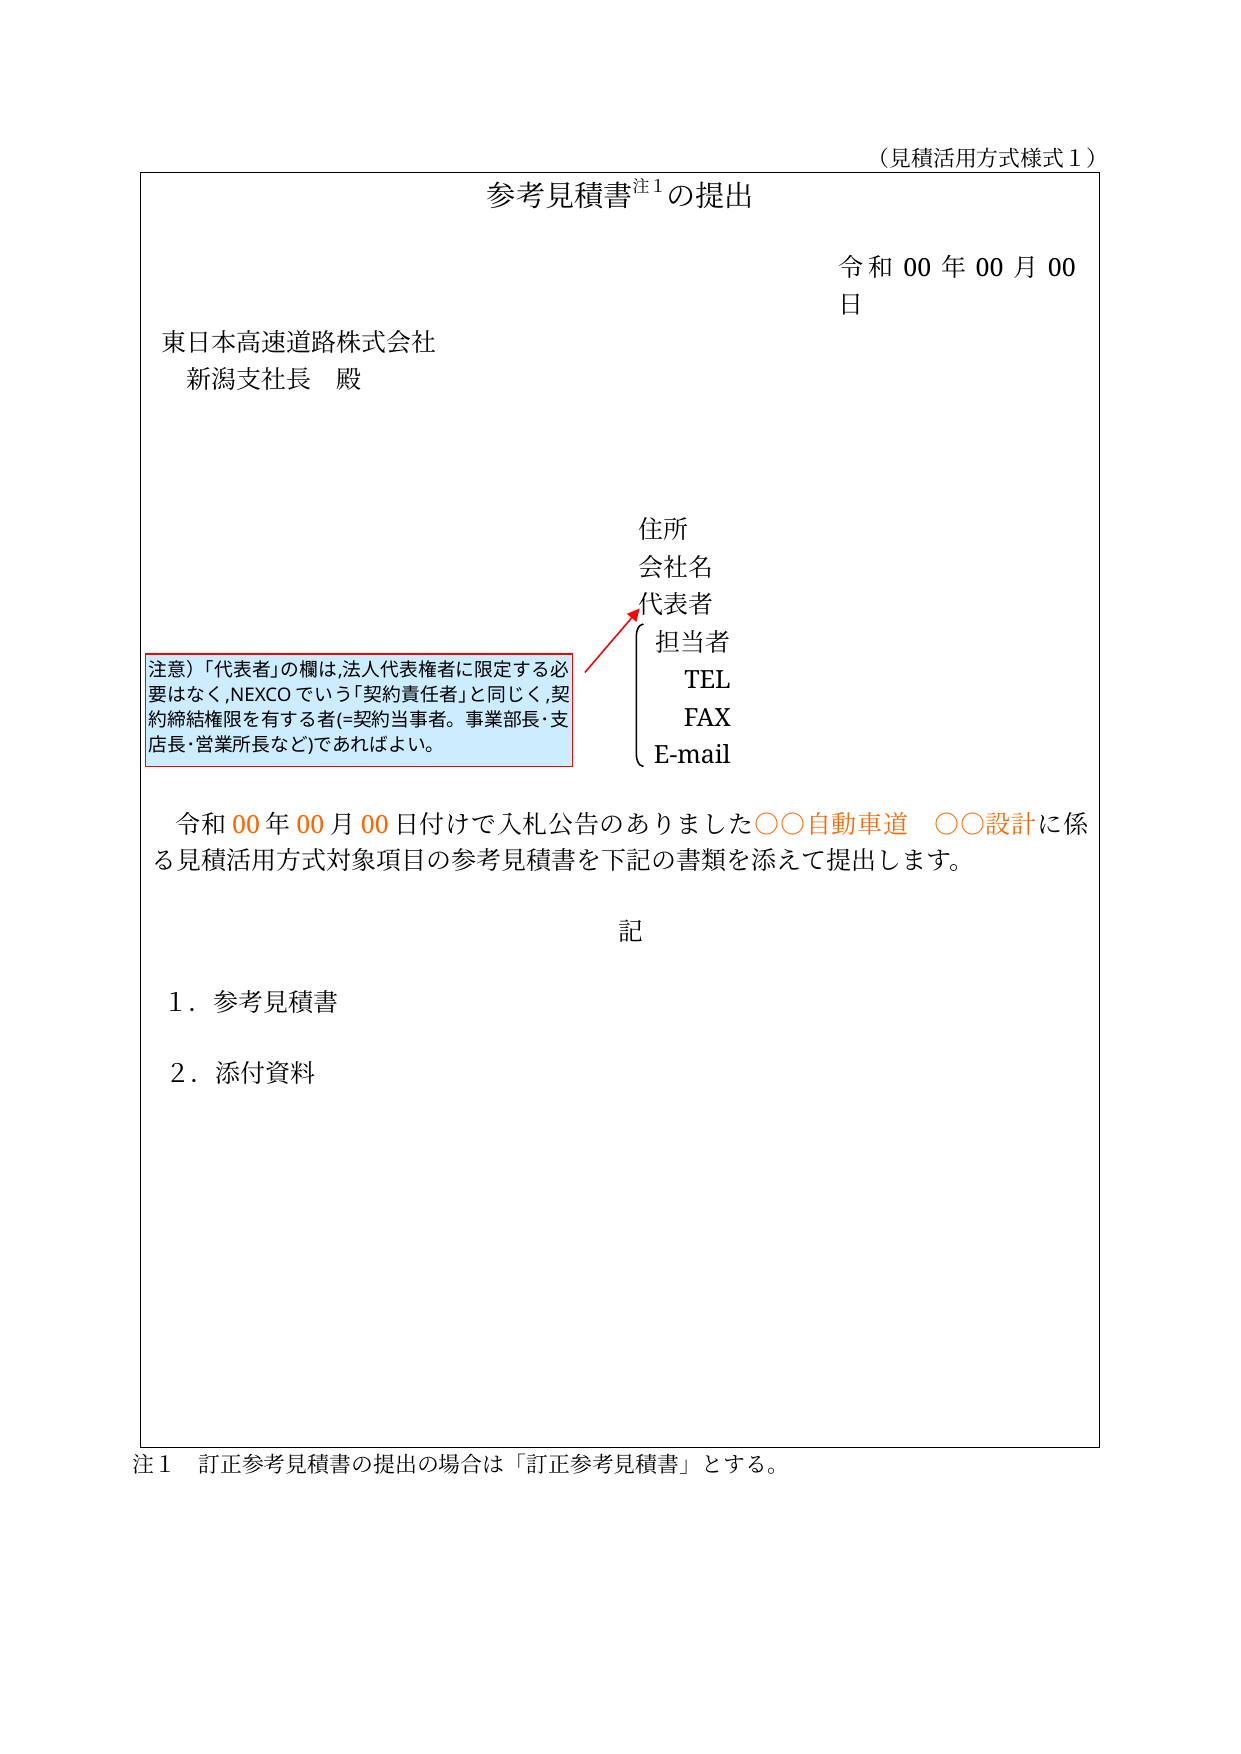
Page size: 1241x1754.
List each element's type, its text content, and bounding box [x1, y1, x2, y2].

text 注１ 訂正参考見積書の提出の場合は「訂正参考見積書」とする。 [89, 1448, 1152, 1479]
table_header 参考見積書注１の提出 令和00年00月00日付けで入札公告のありました○○自動車道 ○○設計に係る見積活用方式対象項目の参考見積書を下記の書類を添えて提出します。 記 １．参考見積書 ２．添付資料 [141, 173, 1099, 1447]
text （見積活用方式様式１） [89, 141, 1108, 172]
